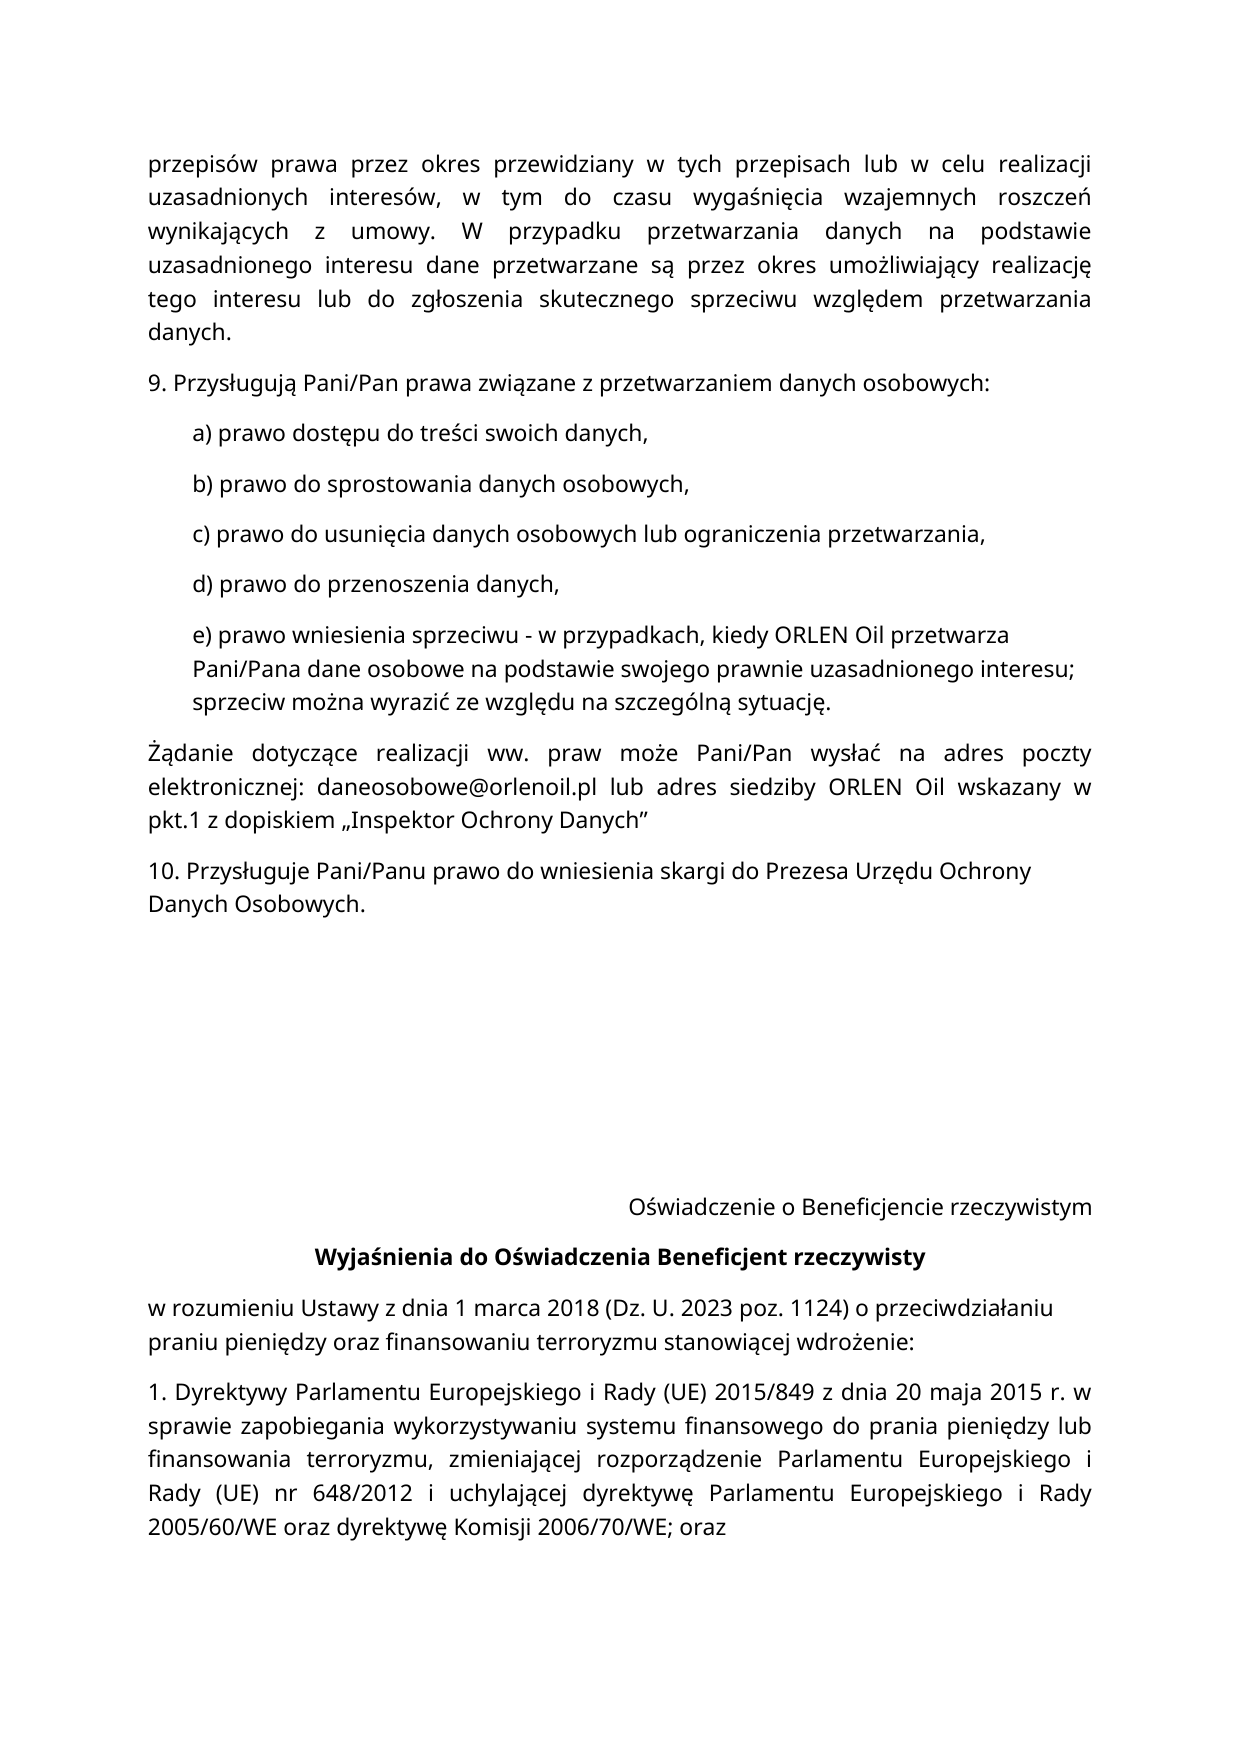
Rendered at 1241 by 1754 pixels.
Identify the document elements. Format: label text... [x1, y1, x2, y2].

text 1. Dyrektywy Parlamentu Europejskiego i Rady (UE) 2015/849 z dnia 20 maja 2015 r. w sprawie zapobiegania wykorzystywaniu systemu finansowego do prania pieniędzy lub finansowania terroryzmu, zmieniającej rozporządzenie Parlamentu Europejskiego i Rady (UE) nr 648/2012 i uchylającej dyrektywę Parlamentu Europejskiego i Rady 2005/60/WE oraz dyrektywę Komisji 2006/70/WE; oraz [148, 1376, 1093, 1542]
text c) prawo do usunięcia danych osobowych lub ograniczenia przetwarzania, [192, 518, 1093, 549]
text Oświadczenie o Beneficjencie rzeczywistym [148, 1191, 1093, 1222]
text 9. Przysługują Pani/Pan prawa związane z przetwarzaniem danych osobowych: [148, 367, 1093, 398]
text Żądanie dotyczące realizacji ww. praw może Pani/Pan wysłać na adres poczty elektronicznej: daneosobowe@orlenoil.pl lub adres siedziby ORLEN Oil wskazany w pkt.1 z dopiskiem „Inspektor Ochrony Danych” [148, 737, 1093, 836]
text e) prawo wniesienia sprzeciwu - w przypadkach, kiedy ORLEN Oil przetwarza Pani/Pana dane osobowe na podstawie swojego prawnie uzasadnionego interesu; sprzeciw można wyrazić ze względu na szczególną sytuację. [192, 619, 1093, 718]
text d) prawo do przenoszenia danych, [192, 568, 1093, 600]
text 10. Przysługuje Pani/Panu prawo do wniesienia skargi do Prezesa Urzędu Ochrony Danych Osobowych. [148, 855, 1093, 920]
text b) prawo do sprostowania danych osobowych, [192, 468, 1093, 499]
text Wyjaśnienia do Oświadczenia Beneficjent rzeczywisty [148, 1241, 1093, 1273]
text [148, 148, 1093, 348]
text w rozumieniu Ustawy z dnia 1 marca 2018 (Dz. U. 2023 poz. 1124) o przeciwdziałaniu praniu pieniędzy oraz finansowaniu terroryzmu stanowiącej wdrożenie: [148, 1292, 1093, 1357]
text a) prawo dostępu do treści swoich danych, [192, 417, 1093, 448]
